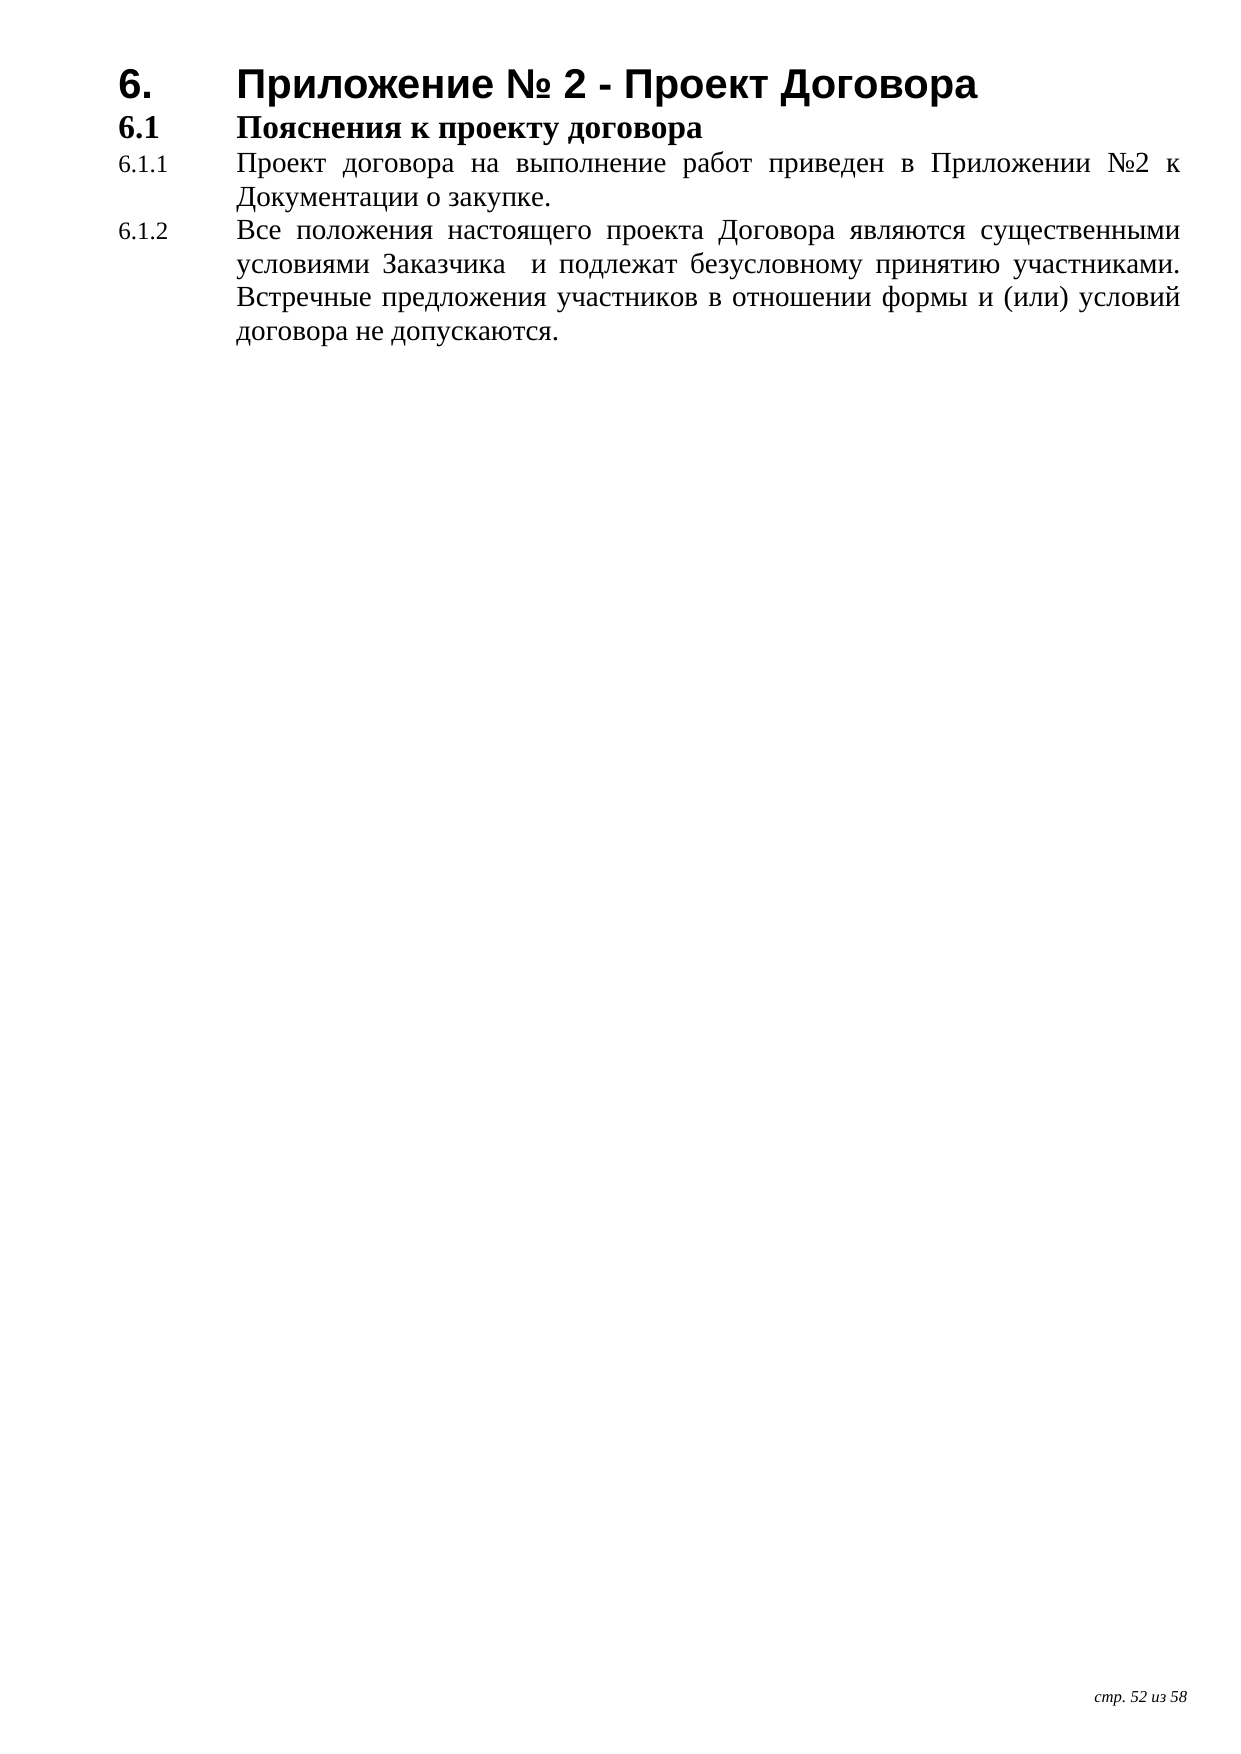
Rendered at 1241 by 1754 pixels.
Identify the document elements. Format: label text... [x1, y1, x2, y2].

list Проект договора на выполнение работ приведен в Приложении №2 к Документации о закупке. [118, 145, 1181, 212]
subtitle Приложение № 2 - Проект Договора [118, 59, 1181, 107]
subtitle Пояснения к проекту договора [118, 107, 1181, 145]
list Все положения настоящего проекта Договора являются существенными условиями Заказчика и подлежат безусловному принятию участниками. Встречные предложения участников в отношении формы и (или) условий договора не допускаются. [118, 212, 1181, 347]
